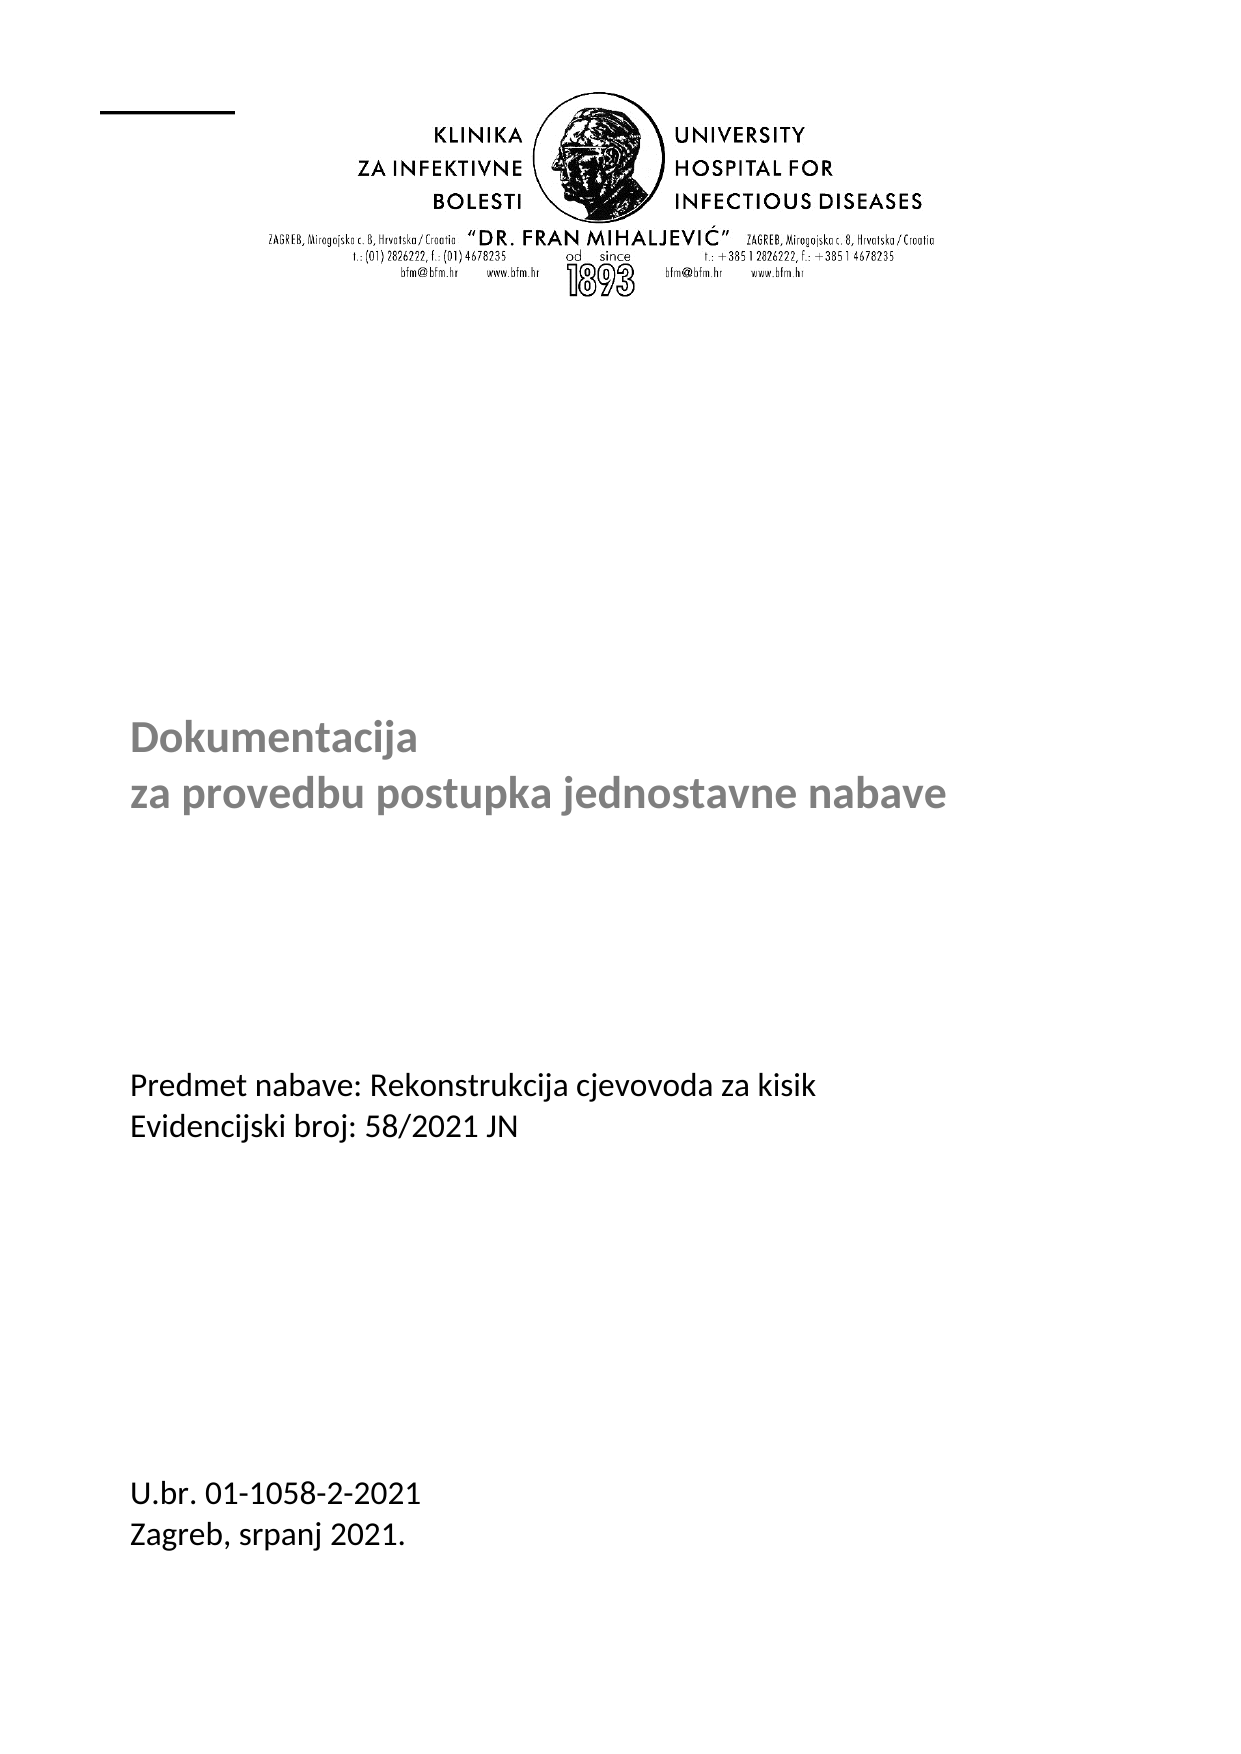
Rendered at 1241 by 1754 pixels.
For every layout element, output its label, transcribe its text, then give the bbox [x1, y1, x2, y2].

text za provedbu postupka jednostavne nabave [130, 764, 1122, 820]
picture [235, 85, 964, 307]
text Dokumentacija [130, 708, 1122, 764]
text U.br. 01-1058-2-2021 [130, 1472, 1122, 1512]
text Evidencijski broj: 58/2021 JN [130, 1105, 1122, 1146]
text Predmet nabave: Rekonstrukcija cjevovoda za kisik [130, 1064, 1122, 1105]
text Zagreb, srpanj 2021. [130, 1512, 1122, 1553]
